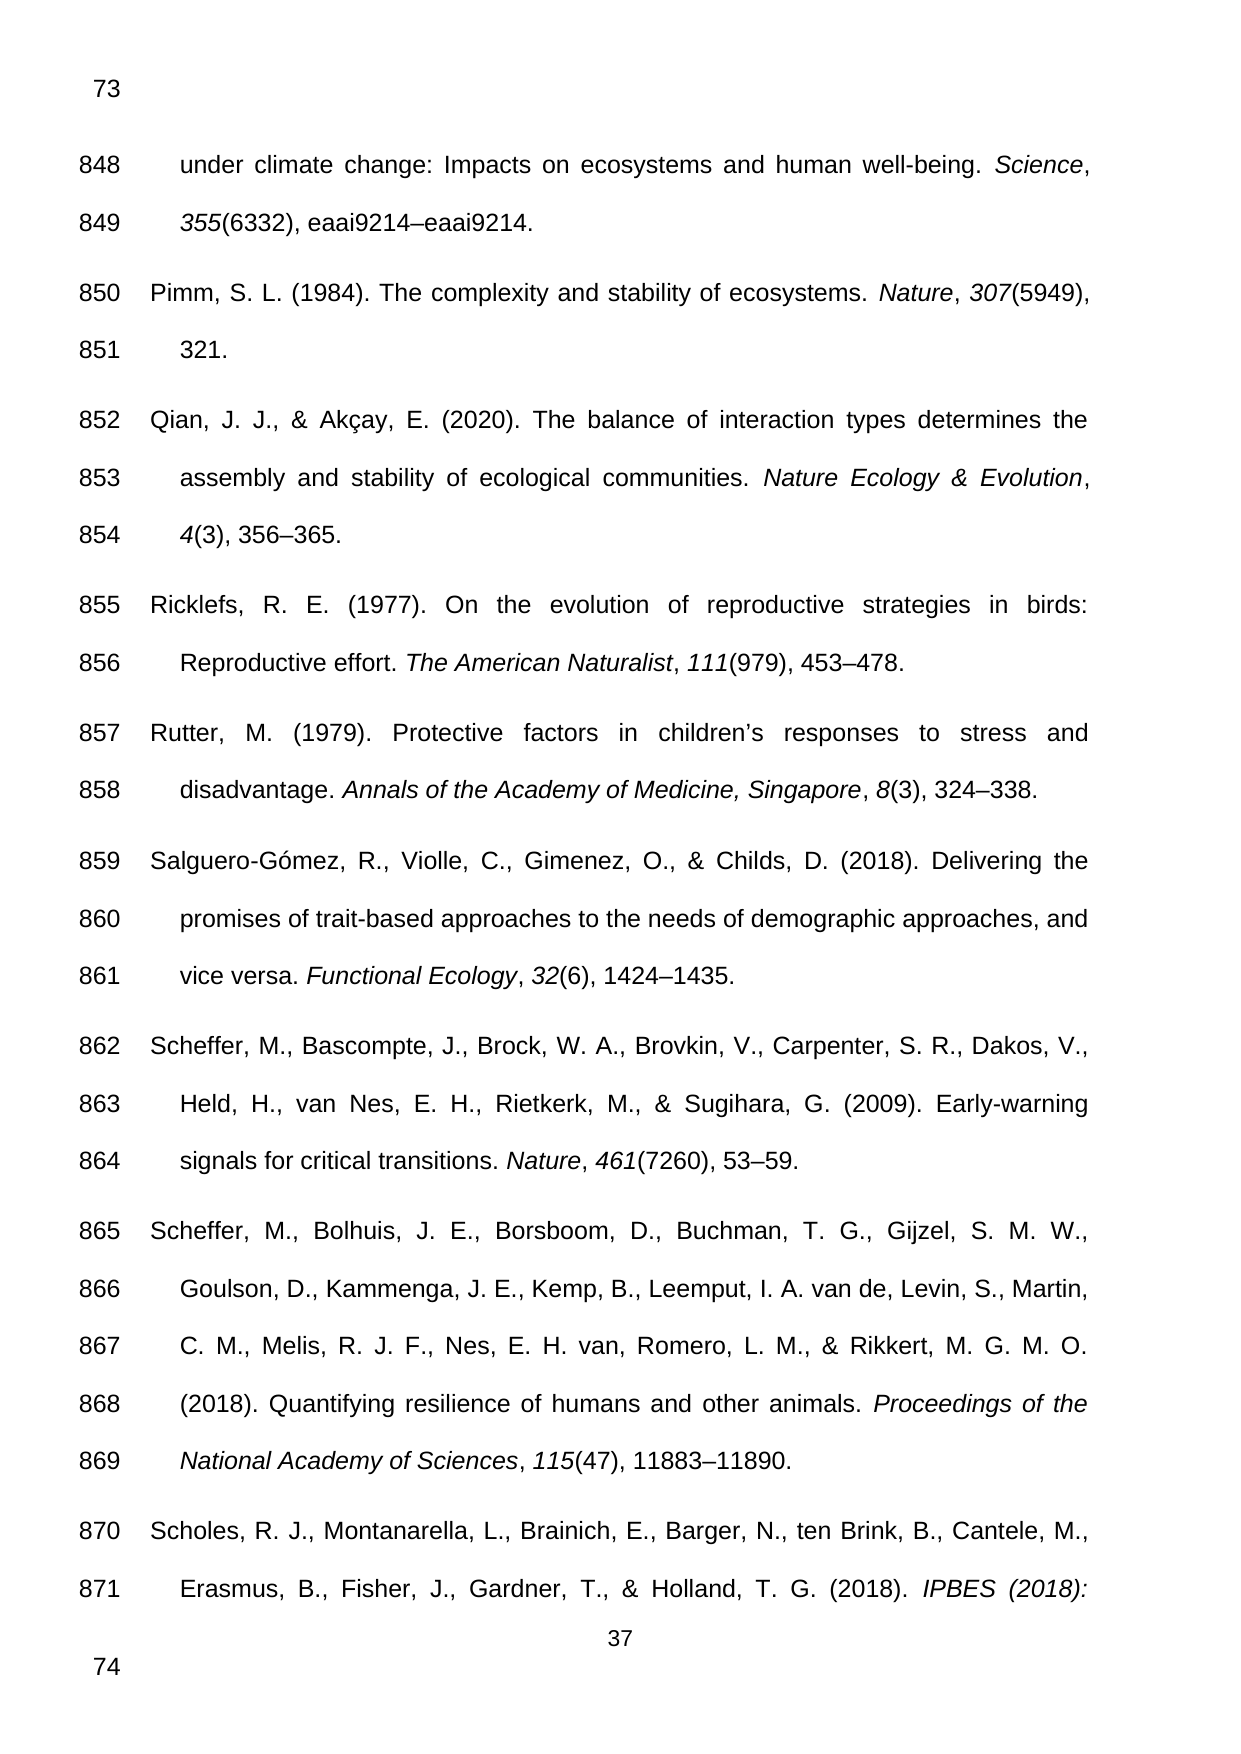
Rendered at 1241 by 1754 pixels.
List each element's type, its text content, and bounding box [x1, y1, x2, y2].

text Rutter, M. (1979). Protective factors in children’s responses to stress and disadvantage. Annals of the Academy of Medicine, Singapore, 8(3), 324–338. [150, 717, 1090, 804]
text Salguero‐Gómez, R., Violle, C., Gimenez, O., & Childs, D. (2018). Delivering the promises of trait-based approaches to the needs of demographic approaches, and vice versa. Functional Ecology, 32(6), 1424–1435. [150, 845, 1090, 990]
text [150, 150, 1090, 236]
text Scheffer, M., Bolhuis, J. E., Borsboom, D., Buchman, T. G., Gijzel, S. M. W., Goulson, D., Kammenga, J. E., Kemp, B., Leemput, I. A. van de, Levin, S., Martin, C. M., Melis, R. J. F., Nes, E. H. van, Romero, L. M., & Rikkert, M. G. M. O. (2018). Quantifying resilience of humans and other animals. Proceedings of the National Academy of Sciences, 115(47), 11883–11890. [150, 1216, 1090, 1475]
text Ricklefs, R. E. (1977). On the evolution of reproductive strategies in birds: Reproductive effort. The American Naturalist, 111(979), 453–478. [150, 590, 1090, 676]
text Pimm, S. L. (1984). The complexity and stability of ecosystems. Nature, 307(5949), 321. [150, 277, 1090, 364]
text Scheffer, M., Bascompte, J., Brock, W. A., Brovkin, V., Carpenter, S. R., Dakos, V., Held, H., van Nes, E. H., Rietkerk, M., & Sugihara, G. (2009). Early-warning signals for critical transitions. Nature, 461(7260), 53–59. [150, 1031, 1090, 1175]
text Qian, J. J., & Akçay, E. (2020). The balance of interaction types determines the assembly and stability of ecological communities. Nature Ecology & Evolution, 4(3), 356–365. [150, 405, 1090, 549]
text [150, 1516, 1090, 1603]
